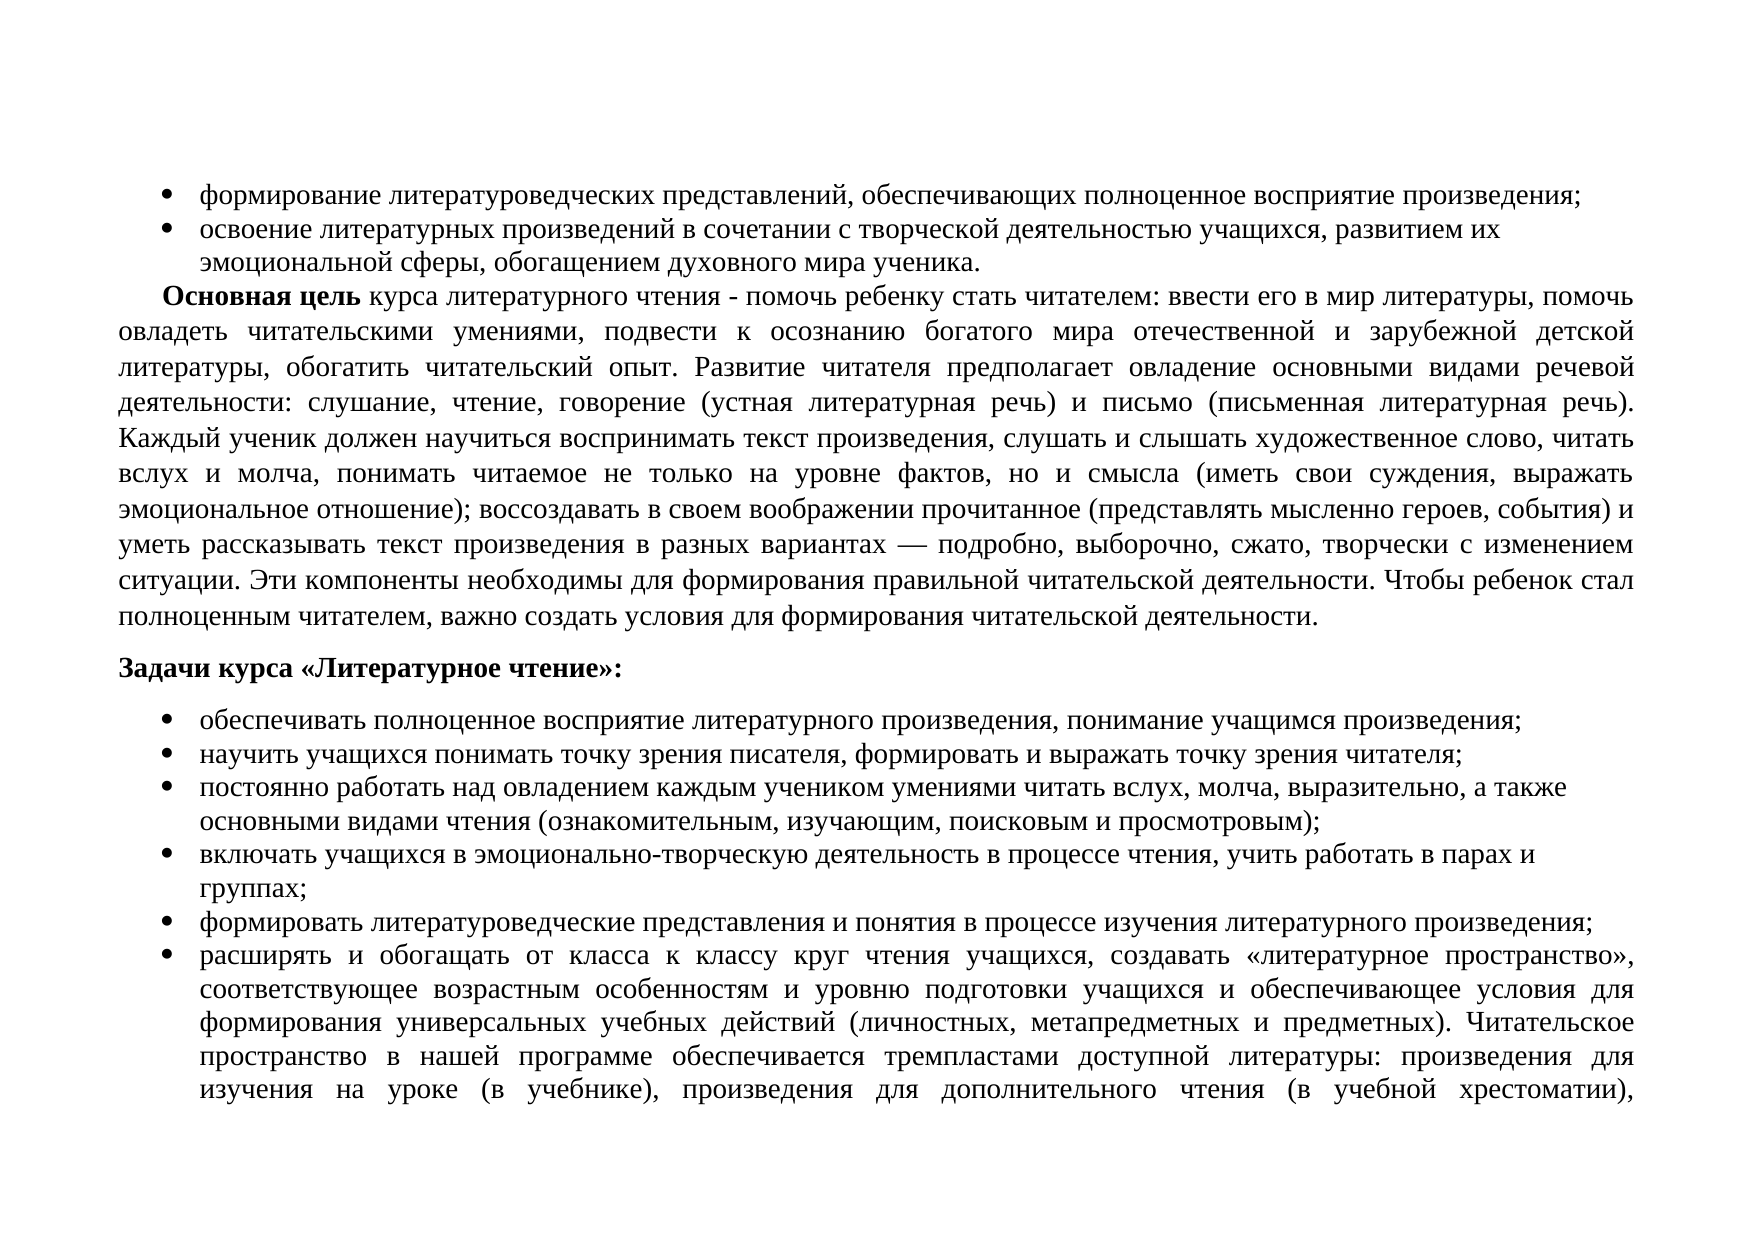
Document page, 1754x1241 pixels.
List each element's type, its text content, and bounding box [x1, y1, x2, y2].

list формировать литературоведческие представления и понятия в процессе изучения литературного произведения; [162, 904, 1636, 937]
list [162, 937, 1636, 1105]
list включать учащихся в эмоционально-творческую деятельность в процессе чтения, учить работать в парах и группах; [162, 837, 1636, 904]
list формирование литературоведческих представлений, обеспечивающих полноценное восприятие произведения; [162, 177, 1636, 211]
text Основная цель курса литературного чтения - помочь ребенку стать читателем: ввести его в мир литературы, помочь овладеть читательскими умениями, подвести к осознанию богатого мира отечественной и зарубежной детской литературы, обогатить читательский опыт. Развитие читателя предполагает овладение основными видами речевой деятельности: слушание, чтение, говорение (устная литературная речь) и письмо (письменная литературная речь). Каждый ученик должен научиться воспринимать текст произведения, слушать и слышать художественное слово, читать вслух и молча, понимать читаемое не только на уровне фактов, но и смысла (иметь свои суждения, выражать эмоциональное отношение); воссоздавать в своем воображении прочитанное (представлять мысленно героев, события) и уметь рассказывать текст произведения в разных вариантах — подробно, выборочно, сжато, творчески с изменением ситуации. Эти компоненты необходимы для формирования правильной читательской деятельности. Чтобы ребенок стал полноценным читателем, важно создать условия для формирования читательской деятельности. [118, 278, 1636, 631]
list освоение литературных произведений в сочетании с творческой деятельностью учащихся, развитием их эмоциональной сферы, обогащением духовного мира ученика. [162, 211, 1636, 278]
list постоянно работать над овладением каждым учеником умениями читать вслух, молча, выразительно, а также основными видами чтения (ознакомительным, изучающим, поисковым и просмотровым); [162, 769, 1636, 837]
list обеспечивать полноценное восприятие литературного произведения, понимание учащимся произведения; [162, 702, 1636, 736]
text Задачи курса «Литературное чтение»: [118, 650, 1636, 683]
list научить учащихся понимать точку зрения писателя, формировать и выражать точку зрения читателя; [162, 736, 1636, 769]
